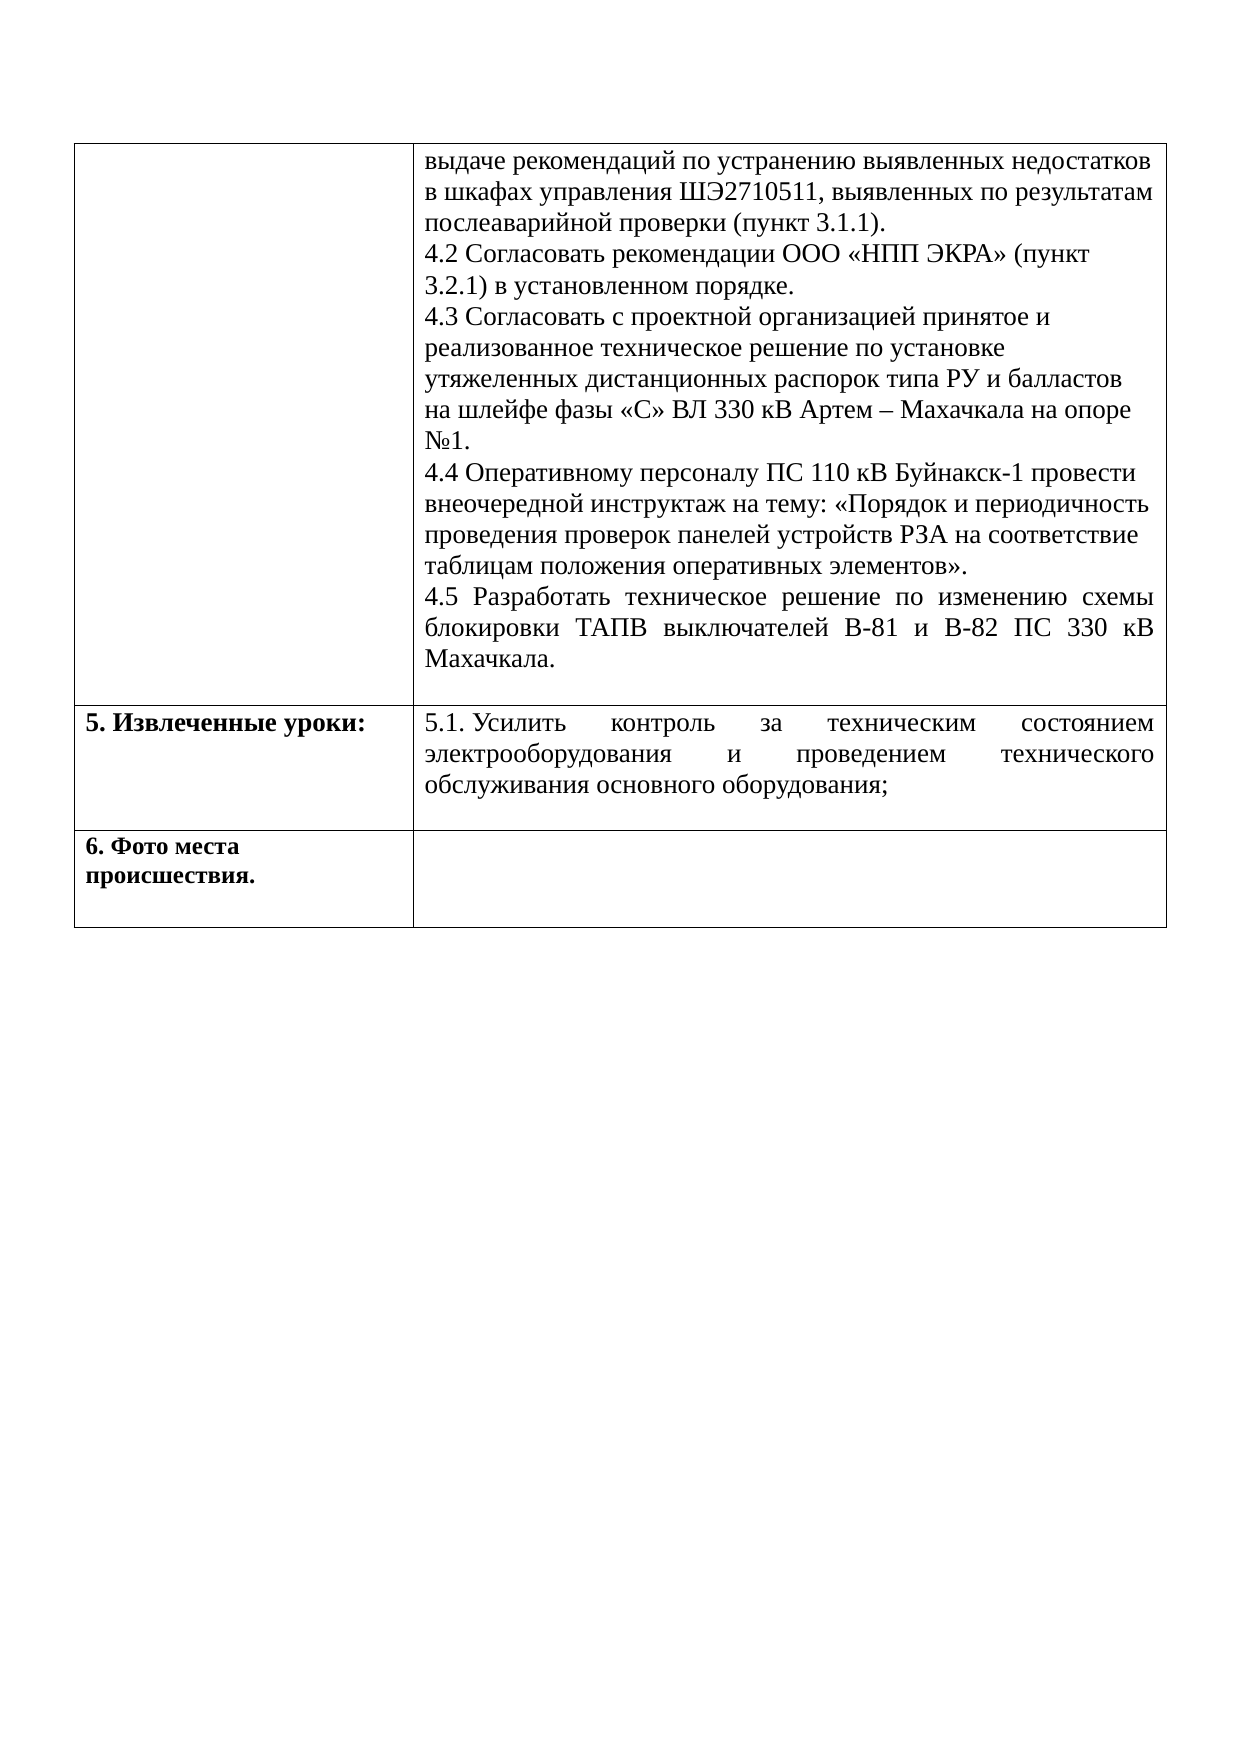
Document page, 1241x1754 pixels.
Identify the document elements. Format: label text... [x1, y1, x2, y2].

table_cell [414, 831, 1166, 927]
table_cell 6. Фото места происшествия. [75, 831, 413, 927]
table_cell 5. Извлеченные уроки: [75, 706, 413, 830]
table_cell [414, 144, 1166, 705]
table_cell 5.1. Усилить контроль за техническим состоянием электрооборудования и проведением технического обслуживания основного оборудования; [414, 706, 1166, 830]
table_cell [75, 144, 413, 705]
